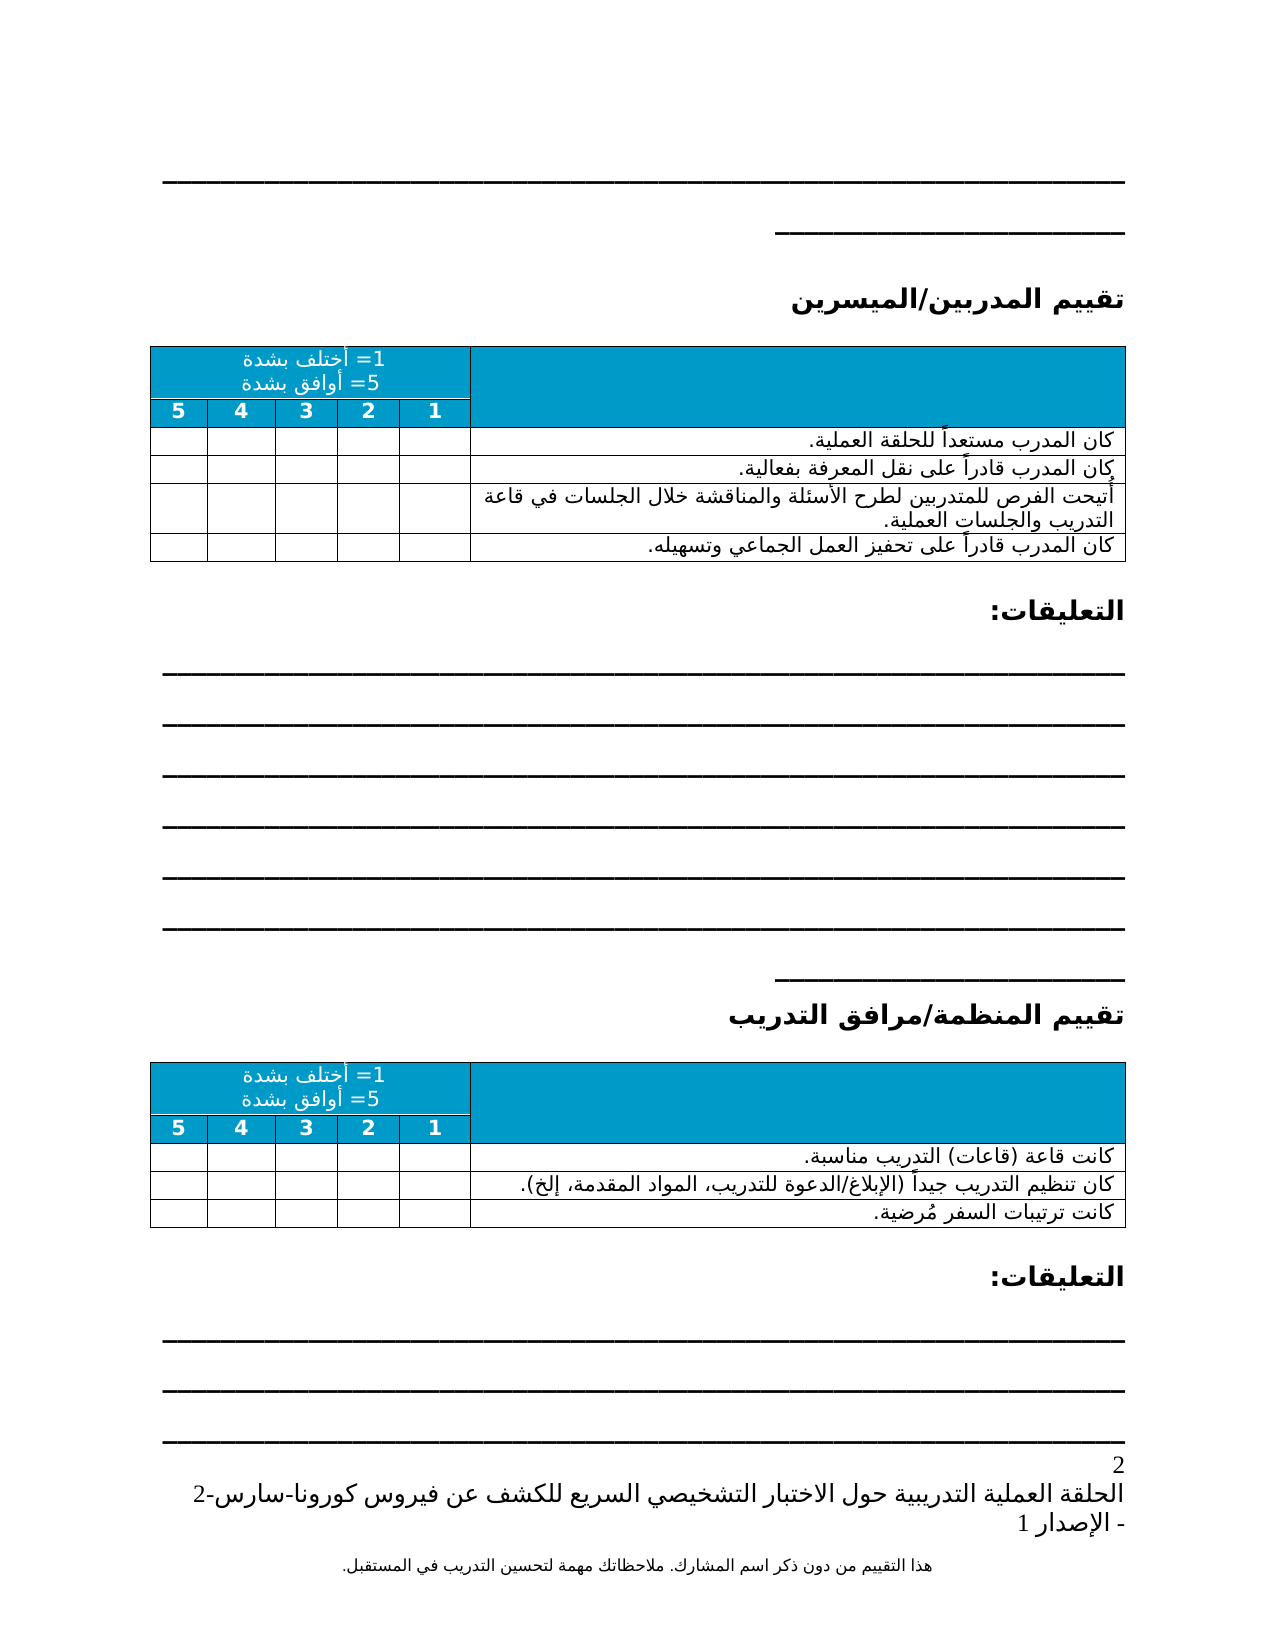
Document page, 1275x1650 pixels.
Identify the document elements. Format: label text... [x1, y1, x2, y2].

table_cell [208, 1144, 275, 1171]
table_cell 4 [208, 1116, 275, 1143]
table_cell كان المدرب قادراً على نقل المعرفة بفعالية. [471, 456, 1125, 483]
table_cell [276, 484, 337, 532]
table_cell [338, 1172, 399, 1199]
table_cell كان المدرب قادراً على تحفيز العمل الجماعي وتسهيله. [471, 534, 1125, 561]
table_cell [151, 1144, 207, 1171]
table_cell [338, 456, 399, 483]
table_cell [338, 534, 399, 561]
table_cell 5 [151, 1116, 207, 1143]
table_cell [338, 428, 399, 455]
table_cell [400, 456, 470, 483]
table_cell 1 [400, 1116, 470, 1143]
table_cell [338, 1200, 399, 1227]
table_cell [400, 1200, 470, 1227]
table_cell كان المدرب مستعداً للحلقة العملية. [471, 428, 1125, 455]
table_cell [151, 484, 207, 532]
table_cell [400, 1172, 470, 1199]
table_cell [276, 1172, 337, 1199]
table_cell [151, 456, 207, 483]
table_cell [151, 1172, 207, 1199]
table_cell 2 [338, 400, 399, 427]
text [150, 1309, 1125, 1445]
table_cell [400, 428, 470, 455]
table_cell كانت ترتيبات السفر مُرضية. [471, 1200, 1125, 1227]
table_cell [151, 1200, 207, 1227]
table_cell [276, 428, 337, 455]
table_cell 3 [276, 1116, 337, 1143]
table_cell 3 [276, 400, 337, 427]
table_cell [208, 534, 275, 561]
table_cell [208, 428, 275, 455]
table_cell [338, 1144, 399, 1171]
table_cell [151, 428, 207, 455]
table_cell 4 [208, 400, 275, 427]
table_cell [208, 1200, 275, 1227]
table_cell [276, 1144, 337, 1171]
table_cell [400, 534, 470, 561]
text تقييم المدربين/الميسرين [150, 283, 1125, 315]
table_cell [276, 534, 337, 561]
table_cell [400, 484, 470, 532]
table_cell [276, 1200, 337, 1227]
table_header 1= أختلف بشدة 5= أوافق بشدة [151, 1063, 470, 1114]
table_cell 2 [338, 1116, 399, 1143]
table_header [471, 347, 1125, 427]
table_cell 1 [400, 400, 470, 427]
table_cell [208, 1172, 275, 1199]
table_cell كانت قاعة (قاعات) التدريب مناسبة. [471, 1144, 1125, 1171]
table_cell [151, 534, 207, 561]
table_header [471, 1063, 1125, 1143]
table_cell أُتيحت الفرص للمتدربين لطرح الأسئلة والمناقشة خلال الجلسات في قاعة التدريب والجلسات العملية. [471, 484, 1125, 532]
table_header 1= أختلف بشدة 5= أوافق بشدة [151, 347, 470, 398]
table_cell [338, 484, 399, 532]
table_cell [208, 456, 275, 483]
table_cell [276, 456, 337, 483]
table_cell كان تنظيم التدريب جيداً (الإبلاغ/الدعوة للتدريب، المواد المقدمة، إلخ). [471, 1172, 1125, 1199]
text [150, 150, 1125, 235]
text تقييم المنظمة/مرافق التدريب [150, 999, 1125, 1031]
table_cell [400, 1144, 470, 1171]
table_cell 5 [151, 400, 207, 427]
table_cell [208, 484, 275, 532]
